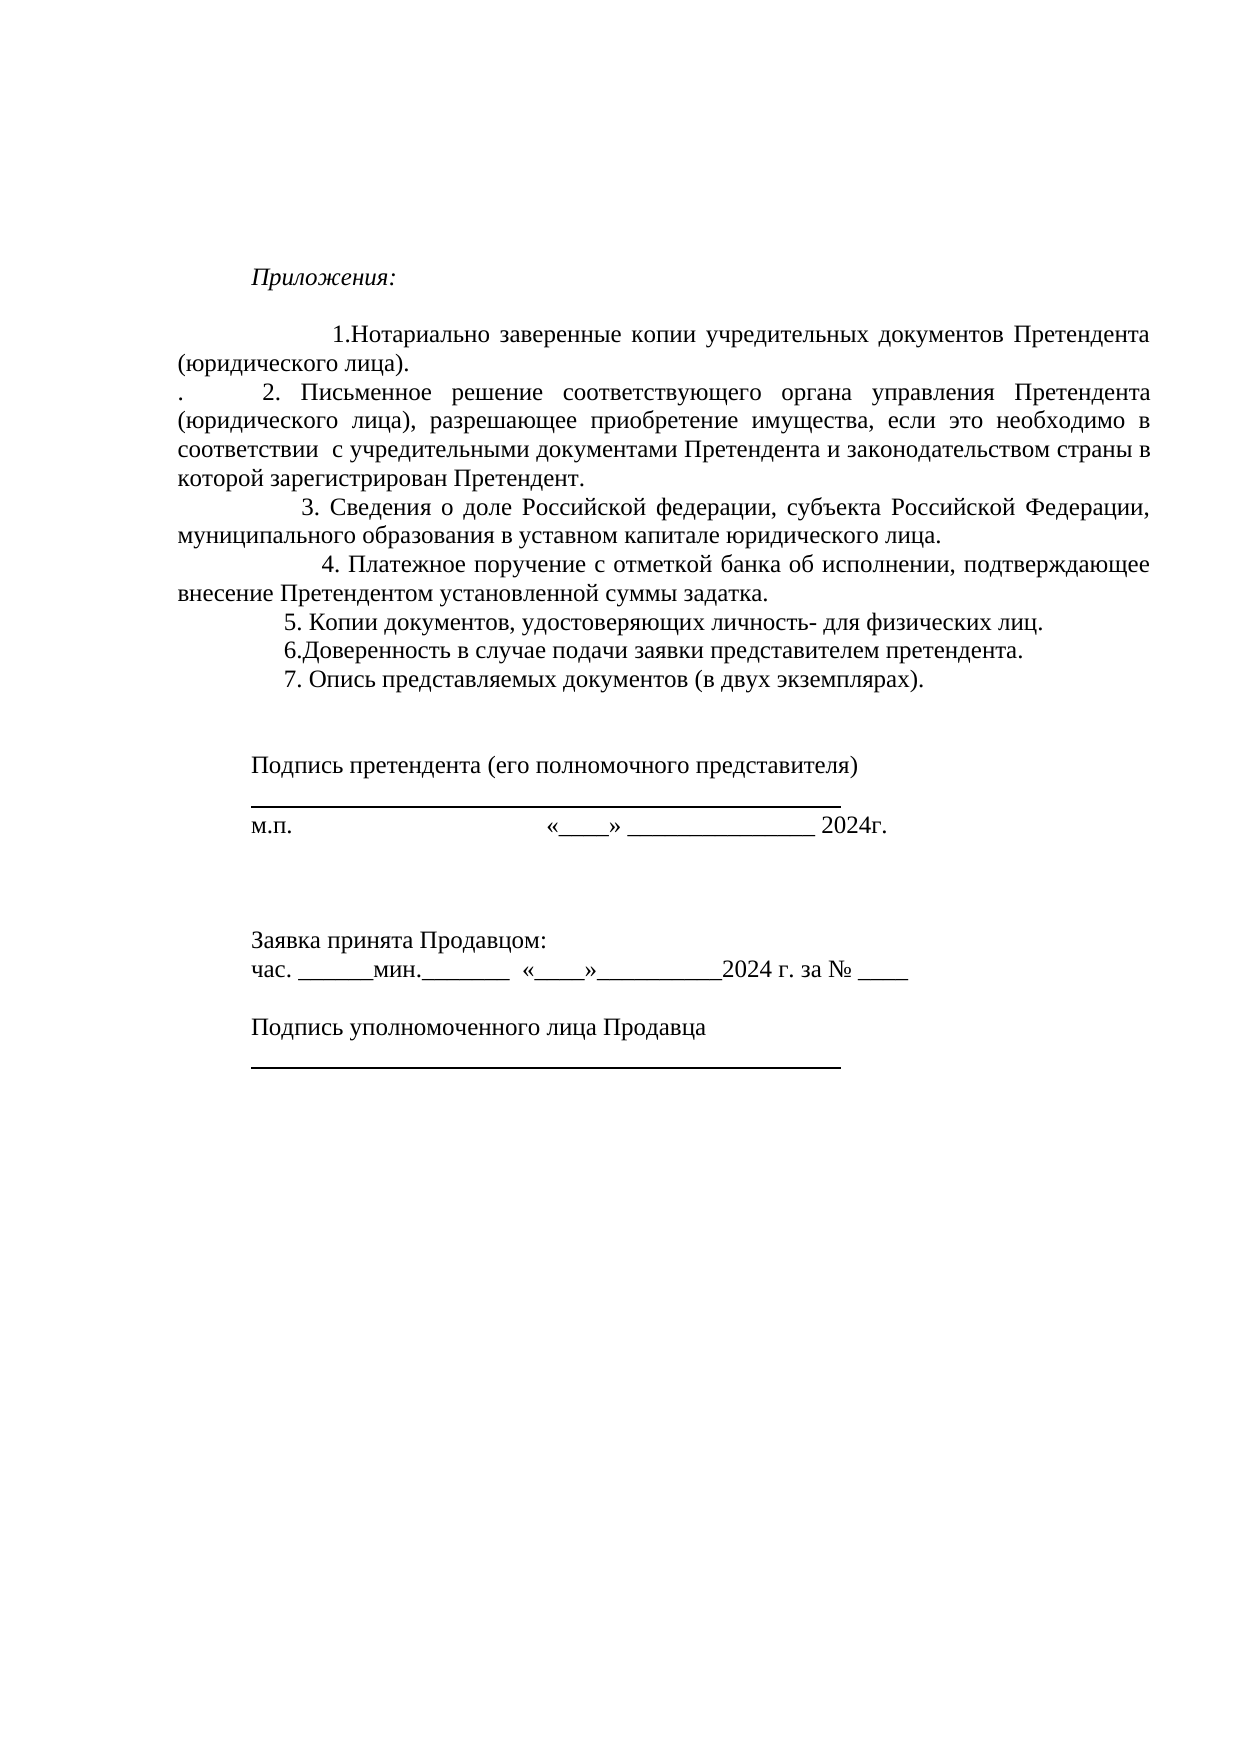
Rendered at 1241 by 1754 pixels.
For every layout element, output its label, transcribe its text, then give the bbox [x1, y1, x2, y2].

text 7. Опись представляемых документов (в двух экземплярах). [177, 664, 1152, 693]
text 1.Нотариально заверенные копии учредительных документов Претендента (юридического лица). [177, 319, 1152, 377]
text 6.Доверенность в случае подачи заявки представителем претендента. [177, 636, 1152, 664]
text час. ______мин._______ «____»__________2024 г. за № ____ [177, 954, 1152, 983]
text Подпись уполномоченного лица Продавца [177, 1012, 1152, 1041]
text Подпись претендента (его полномочного представителя) [177, 751, 1152, 779]
text 5. Копии документов, удостоверяющих личность- для физических лиц. [177, 607, 1152, 636]
text м.п. «____» _______________ 2024г. [177, 811, 1152, 839]
text Приложения: [177, 262, 1152, 291]
text 3. Сведения о доле Российской федерации, субъекта Российской Федерации, муниципального образования в уставном капитале юридического лица. [177, 492, 1152, 549]
text Заявка принята Продавцом: [177, 926, 1152, 954]
text 4. Платежное поручение с отметкой банка об исполнении, подтверждающее внесение Претендентом установленной суммы задатка. [177, 549, 1152, 607]
text . 2. Письменное решение соответствующего органа управления Претендента (юридического лица), разрешающее приобретение имущества, если это необходимо в соответствии с учредительными документами Претендента и законодательством страны в которой зарегистрирован Претендент. [177, 377, 1152, 492]
